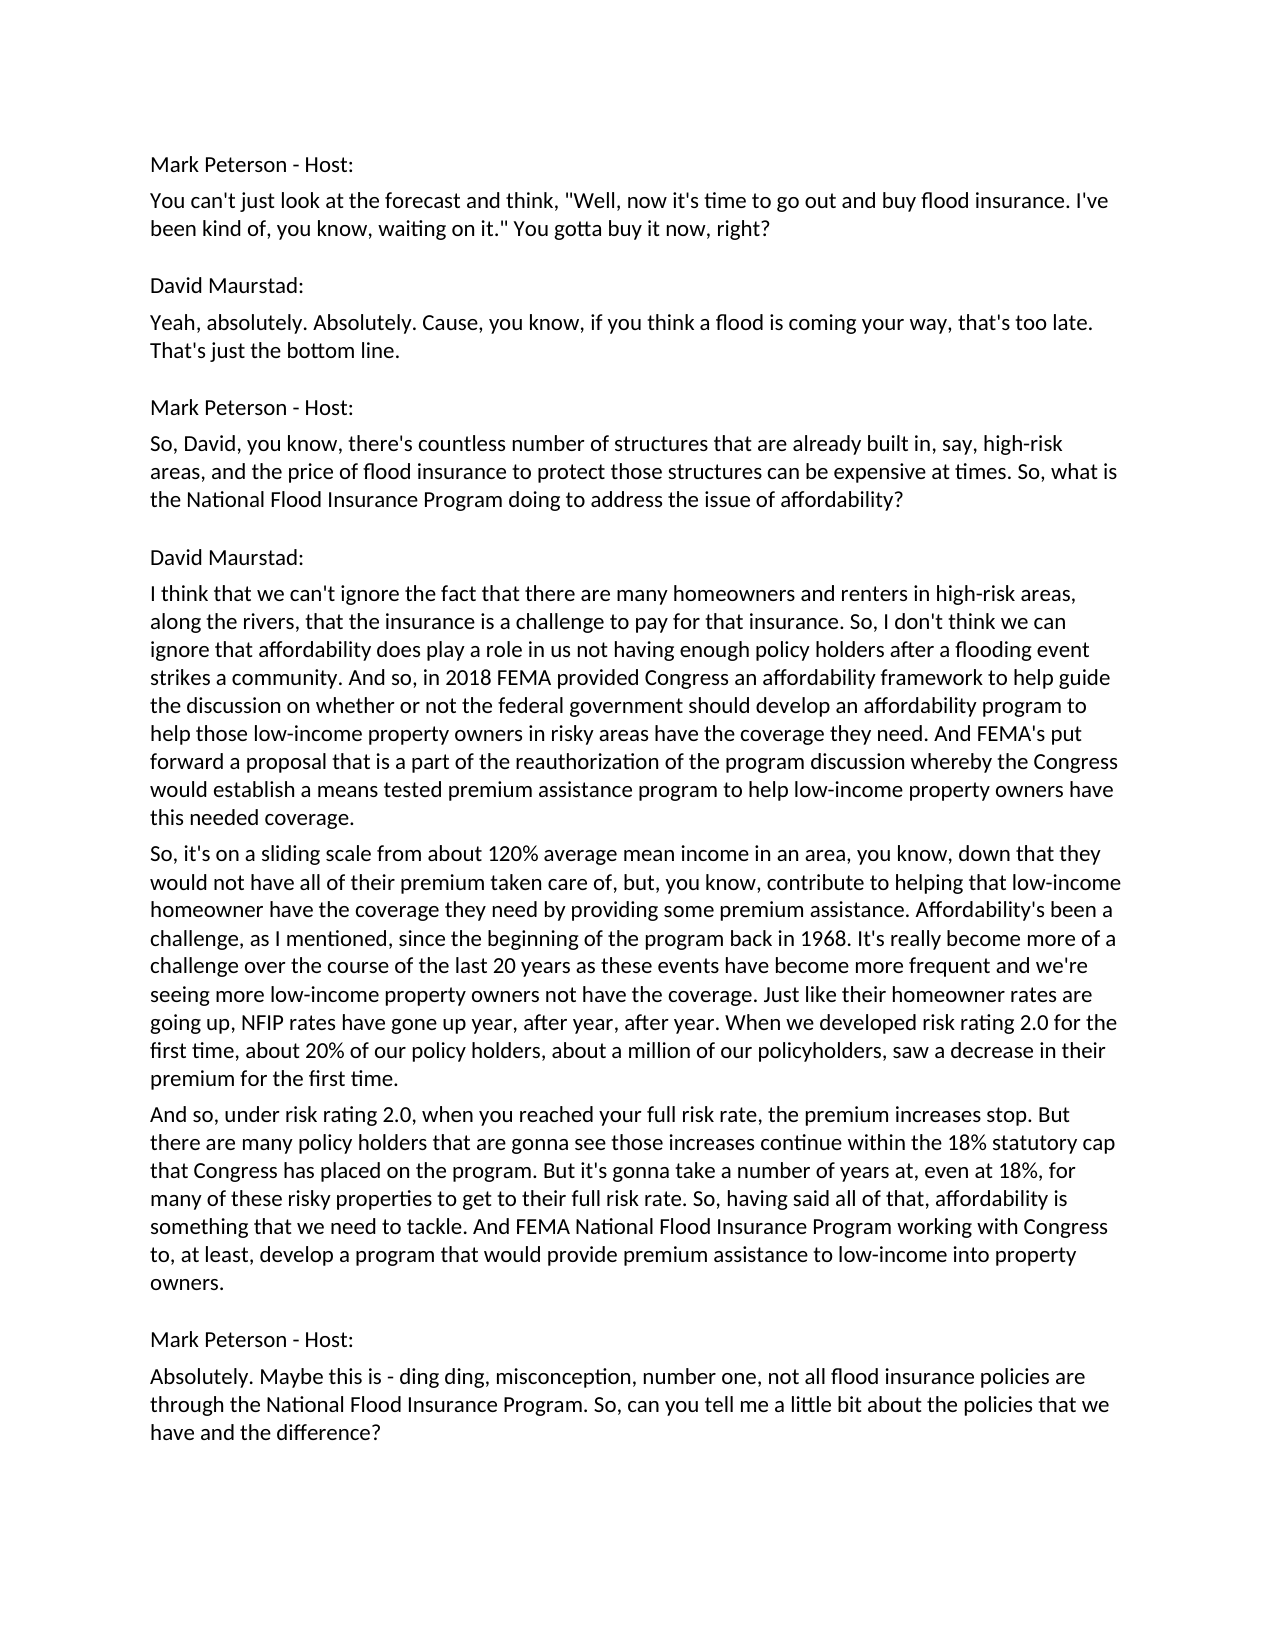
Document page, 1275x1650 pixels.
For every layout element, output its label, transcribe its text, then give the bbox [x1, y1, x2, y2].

text David Maurstad: [150, 543, 1125, 571]
text So, David, you know, there's countless number of structures that are already built in, say, high-risk areas, and the price of flood insurance to protect those structures can be expensive at times. So, what is the National Flood Insurance Program doing to address the issue of affordability? [150, 429, 1125, 513]
text Mark Peterson - Host: [150, 393, 1125, 421]
text So, it's on a sliding scale from about 120% average mean income in an area, you know, down that they would not have all of their premium taken care of, but, you know, contribute to helping that low-income homeowner have the coverage they need by providing some premium assistance. Affordability's been a challenge, as I mentioned, since the beginning of the program back in 1968. It's really become more of a challenge over the course of the last 20 years as these events have become more frequent and we're seeing more low-income property owners not have the coverage. Just like their homeowner rates are going up, NFIP rates have gone up year, after year, after year. When we developed risk rating 2.0 for the first time, about 20% of our policy holders, about a million of our policyholders, saw a decrease in their premium for the first time. [150, 839, 1125, 1092]
text Absolutely. Maybe this is - ding ding, misconception, number one, not all flood insurance policies are through the National Flood Insurance Program. So, can you tell me a little bit about the policies that we have and the difference? [150, 1362, 1125, 1446]
text David Maurstad: [150, 272, 1125, 299]
text And so, under risk rating 2.0, when you reached your full risk rate, the premium increases stop. But there are many policy holders that are gonna see those increases continue within the 18% statutory cap that Congress has placed on the program. But it's gonna take a number of years at, even at 18%, for many of these risky properties to get to their full risk rate. So, having said all of that, affordability is something that we need to tackle. And FEMA National Flood Insurance Program working with Congress to, at least, develop a program that would provide premium assistance to low-income into property owners. [150, 1100, 1125, 1296]
text Mark Peterson - Host: [150, 150, 1125, 178]
text Mark Peterson - Host: [150, 1325, 1125, 1353]
text You can't just look at the forecast and think, "Well, now it's time to go out and buy flood insurance. I've been kind of, you know, waiting on it." You gotta buy it now, right? [150, 186, 1125, 242]
text I think that we can't ignore the fact that there are many homeowners and renters in high-risk areas, along the rivers, that the insurance is a challenge to pay for that insurance. So, I don't think we can ignore that affordability does play a role in us not having enough policy holders after a flooding event strikes a community. And so, in 2018 FEMA provided Congress an affordability framework to help guide the discussion on whether or not the federal government should develop an affordability program to help those low-income property owners in risky areas have the coverage they need. And FEMA's put forward a proposal that is a part of the reauthorization of the program discussion whereby the Congress would establish a means tested premium assistance program to help low-income property owners have this needed coverage. [150, 579, 1125, 831]
text Yeah, absolutely. Absolutely. Cause, you know, if you think a flood is coming your way, that's too late. That's just the bottom line. [150, 308, 1125, 364]
